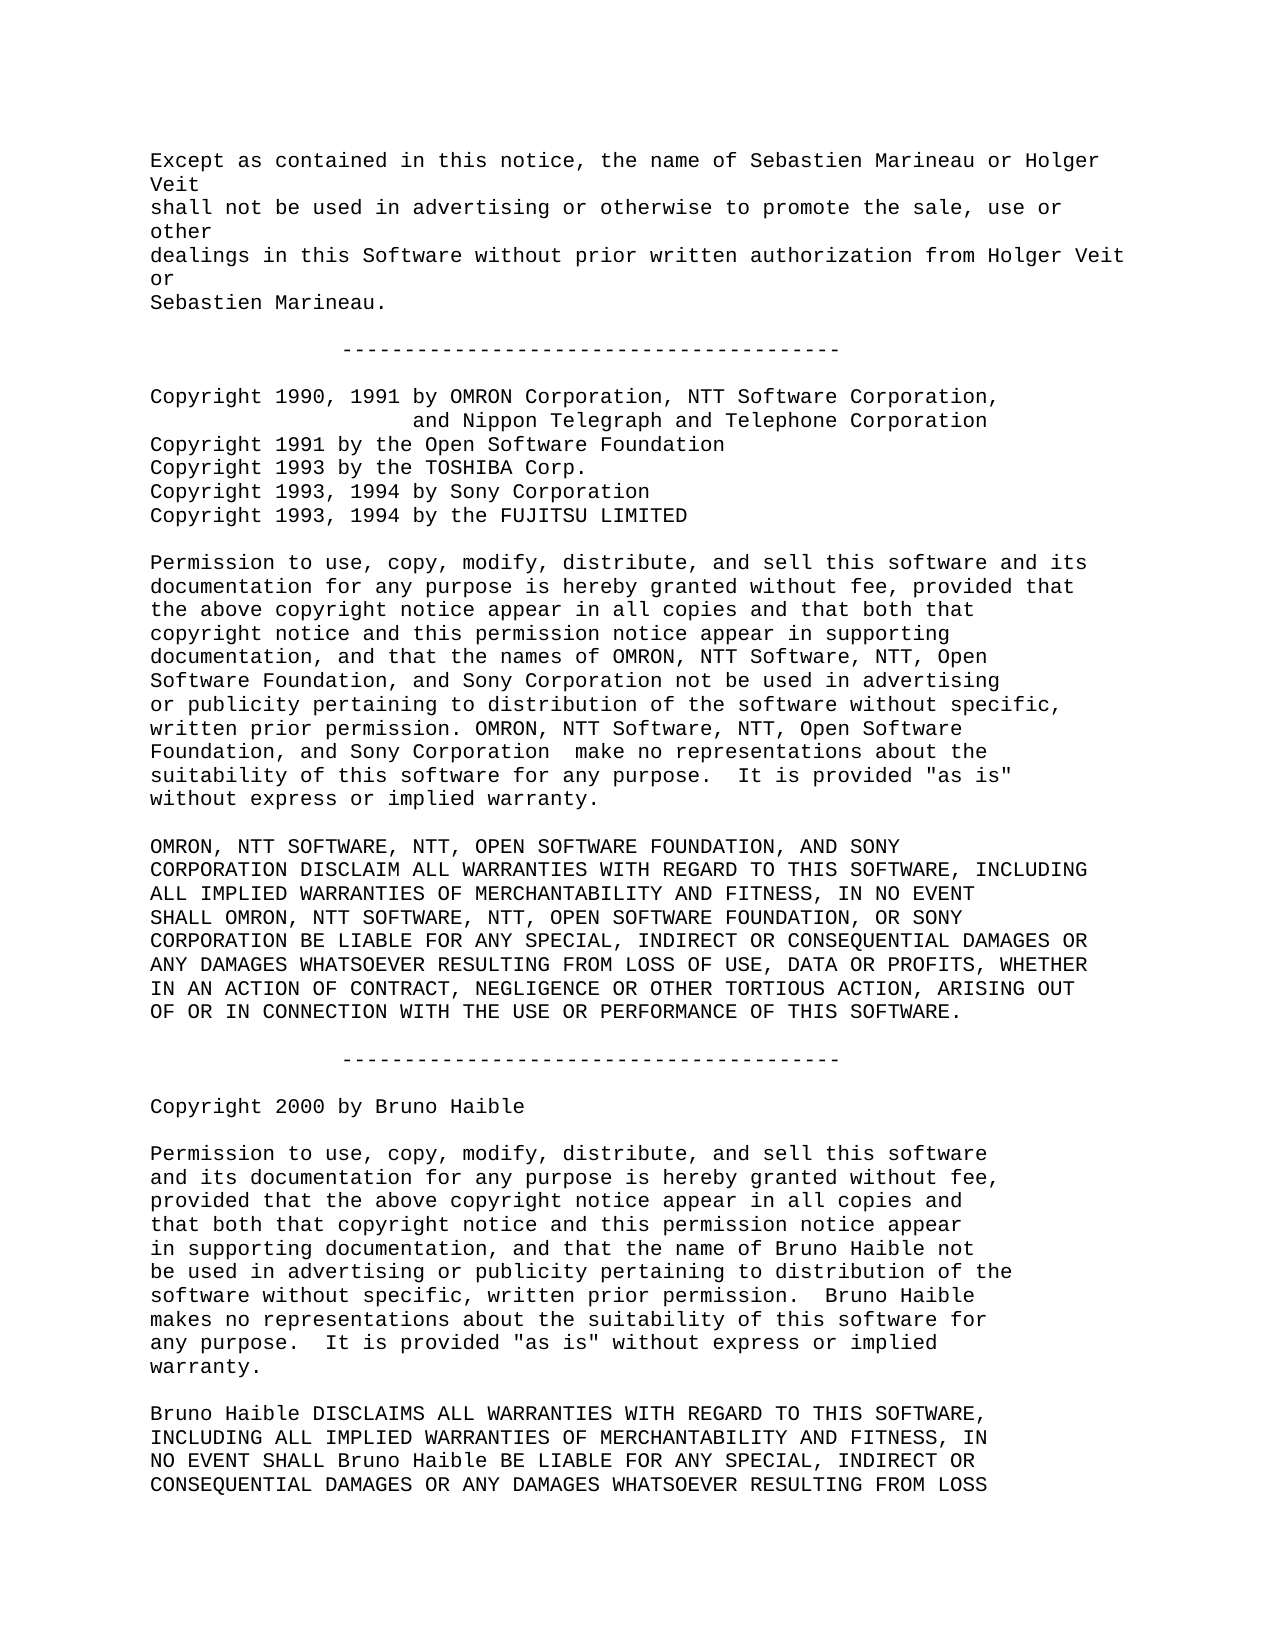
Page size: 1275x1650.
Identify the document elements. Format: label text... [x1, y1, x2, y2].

text ---------------------------------------- [150, 1048, 1125, 1072]
text Permission to use, copy, modify, distribute, and sell this software [150, 1143, 1125, 1167]
text provided that the above copyright notice appear in all copies and [150, 1190, 1125, 1214]
text Copyright 1993, 1994 by Sony Corporation [150, 481, 1125, 505]
text Copyright 2000 by Bruno Haible [150, 1096, 1125, 1119]
text Copyright 1993, 1994 by the FUJITSU LIMITED [150, 505, 1125, 528]
text warranty. [150, 1356, 1125, 1379]
text ALL IMPLIED WARRANTIES OF MERCHANTABILITY AND FITNESS, IN NO EVENT [150, 883, 1125, 907]
text OMRON, NTT SOFTWARE, NTT, OPEN SOFTWARE FOUNDATION, AND SONY [150, 836, 1125, 859]
text and Nippon Telegraph and Telephone Corporation [150, 410, 1125, 434]
text ANY DAMAGES WHATSOEVER RESULTING FROM LOSS OF USE, DATA OR PROFITS, WHETHER [150, 954, 1125, 978]
text that both that copyright notice and this permission notice appear [150, 1214, 1125, 1238]
text copyright notice and this permission notice appear in supporting [150, 623, 1125, 647]
text Copyright 1991 by the Open Software Foundation [150, 434, 1125, 457]
text and its documentation for any purpose is hereby granted without fee, [150, 1167, 1125, 1190]
text Foundation, and Sony Corporation make no representations about the [150, 741, 1125, 765]
text dealings in this Software without prior written authorization from Holger Veit or [150, 244, 1125, 292]
text IN AN ACTION OF CONTRACT, NEGLIGENCE OR OTHER TORTIOUS ACTION, ARISING OUT [150, 978, 1125, 1001]
text Software Foundation, and Sony Corporation not be used in advertising [150, 670, 1125, 694]
text Copyright 1990, 1991 by OMRON Corporation, NTT Software Corporation, [150, 386, 1125, 410]
text OF OR IN CONNECTION WITH THE USE OR PERFORMANCE OF THIS SOFTWARE. [150, 1001, 1125, 1025]
text documentation for any purpose is hereby granted without fee, provided that [150, 576, 1125, 599]
text NO EVENT SHALL Bruno Haible BE LIABLE FOR ANY SPECIAL, INDIRECT OR [150, 1451, 1125, 1474]
text Except as contained in this notice, the name of Sebastien Marineau or Holger Veit [150, 150, 1125, 197]
text shall not be used in advertising or otherwise to promote the sale, use or other [150, 197, 1125, 244]
text Sebastien Marineau. [150, 292, 1125, 316]
text SHALL OMRON, NTT SOFTWARE, NTT, OPEN SOFTWARE FOUNDATION, OR SONY [150, 907, 1125, 930]
text Copyright 1993 by the TOSHIBA Corp. [150, 457, 1125, 481]
text CONSEQUENTIAL DAMAGES OR ANY DAMAGES WHATSOEVER RESULTING FROM LOSS [150, 1474, 1125, 1498]
text written prior permission. OMRON, NTT Software, NTT, Open Software [150, 717, 1125, 741]
text in supporting documentation, and that the name of Bruno Haible not [150, 1238, 1125, 1261]
text any purpose. It is provided "as is" without express or implied [150, 1332, 1125, 1356]
text makes no representations about the suitability of this software for [150, 1309, 1125, 1332]
text Permission to use, copy, modify, distribute, and sell this software and its [150, 552, 1125, 576]
text software without specific, written prior permission. Bruno Haible [150, 1285, 1125, 1309]
text ---------------------------------------- [150, 339, 1125, 363]
text INCLUDING ALL IMPLIED WARRANTIES OF MERCHANTABILITY AND FITNESS, IN [150, 1427, 1125, 1451]
text CORPORATION BE LIABLE FOR ANY SPECIAL, INDIRECT OR CONSEQUENTIAL DAMAGES OR [150, 930, 1125, 954]
text suitability of this software for any purpose. It is provided "as is" [150, 765, 1125, 788]
text CORPORATION DISCLAIM ALL WARRANTIES WITH REGARD TO THIS SOFTWARE, INCLUDING [150, 859, 1125, 883]
text documentation, and that the names of OMRON, NTT Software, NTT, Open [150, 647, 1125, 670]
text or publicity pertaining to distribution of the software without specific, [150, 694, 1125, 717]
text Bruno Haible DISCLAIMS ALL WARRANTIES WITH REGARD TO THIS SOFTWARE, [150, 1403, 1125, 1427]
text without express or implied warranty. [150, 788, 1125, 812]
text the above copyright notice appear in all copies and that both that [150, 599, 1125, 623]
text be used in advertising or publicity pertaining to distribution of the [150, 1261, 1125, 1285]
